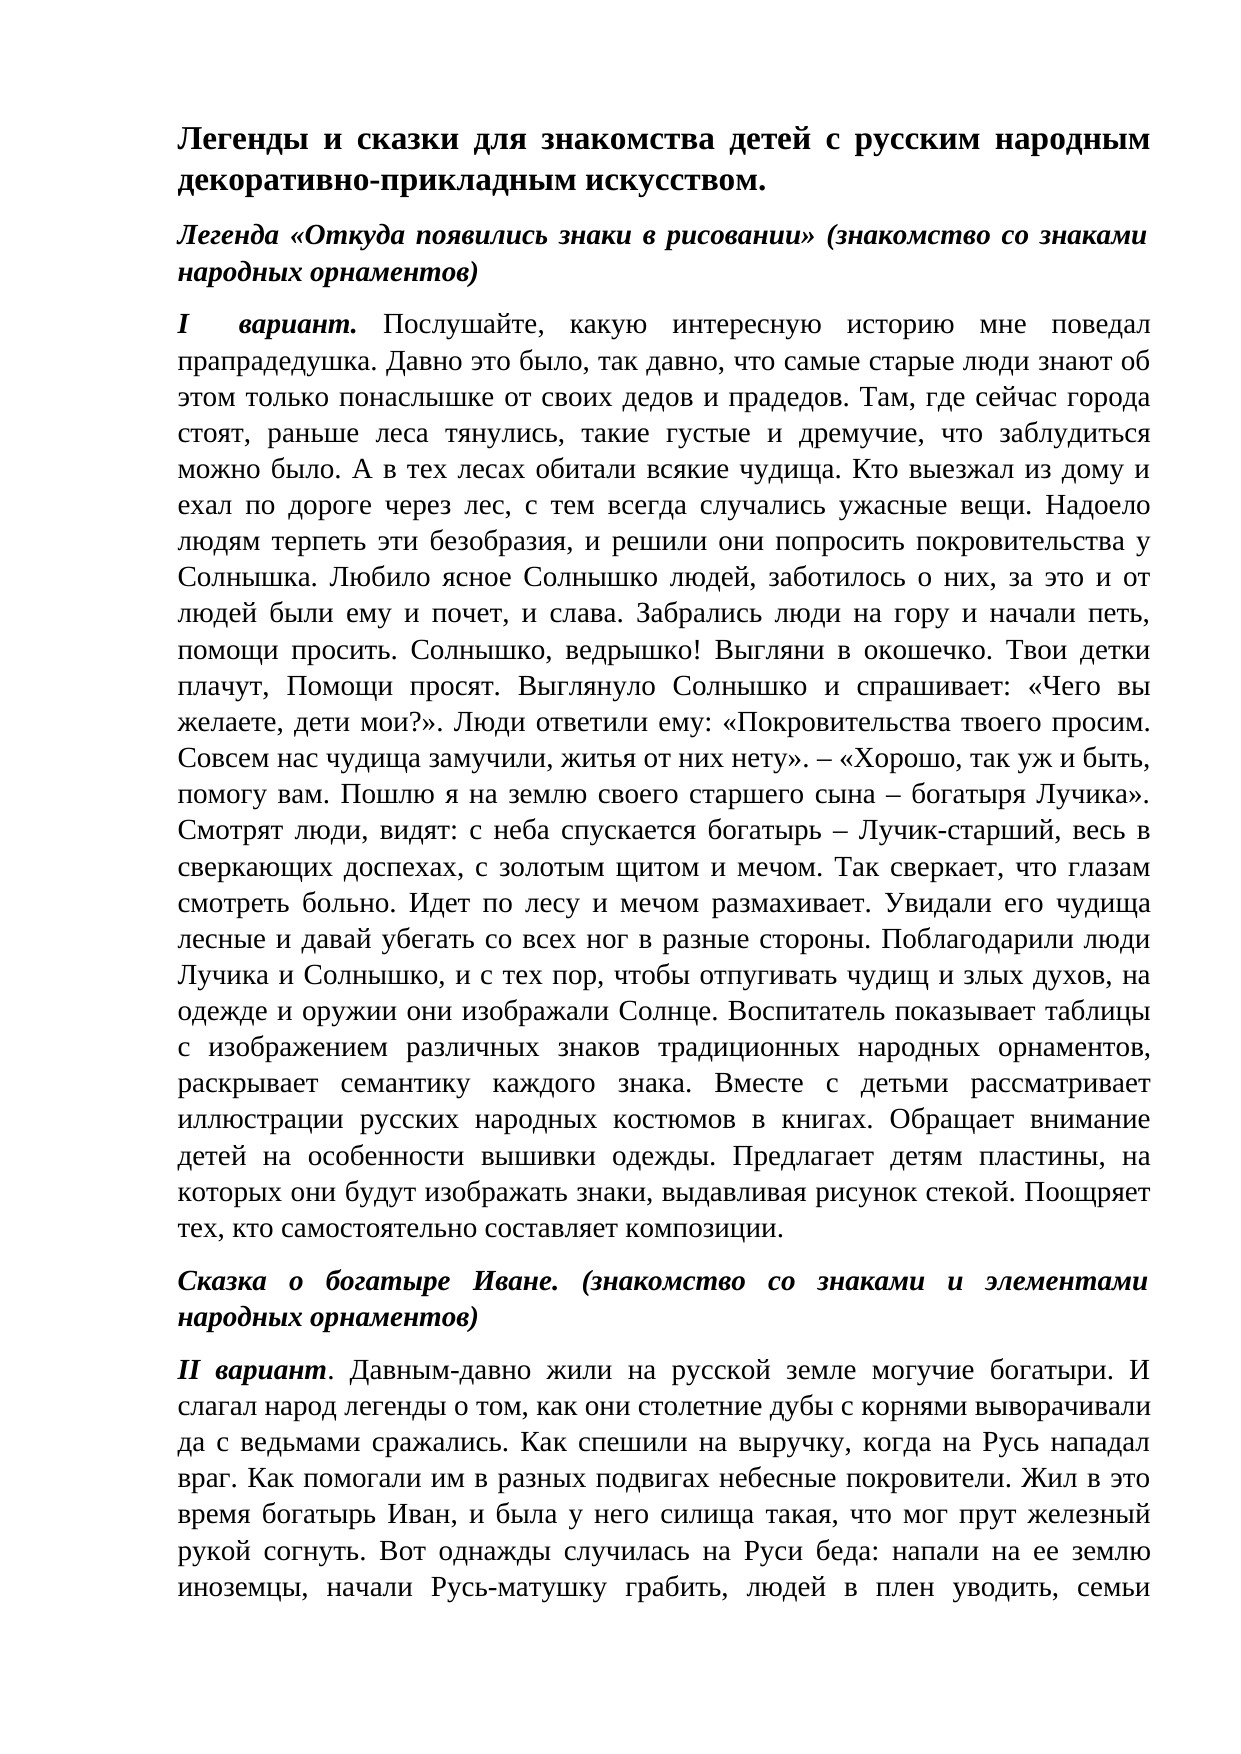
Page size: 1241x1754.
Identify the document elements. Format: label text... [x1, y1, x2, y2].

text Легенда «Откуда появились знаки в рисовании» (знакомство со знаками народных орнаментов) [177, 217, 1152, 287]
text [177, 1352, 1152, 1602]
text Сказка о богатыре Иване. (знакомство со знаками и элементами народных орнаментов) [177, 1263, 1152, 1333]
text Легенды и сказки для знакомства детей с русским народным декоративно-прикладным искусством. [177, 118, 1152, 198]
text I вариант. Послушайте, какую интересную историю мне поведал прапрадедушка. Давно это было, так давно, что самые старые люди знают об этом только понаслышке от своих дедов и прадедов. Там, где сейчас города стоят, раньше леса тянулись, такие густые и дремучие, что заблудиться можно было. А в тех лесах обитали всякие чудища. Кто выезжал из дому и ехал по дороге через лес, с тем всегда случались ужасные вещи. Надоело людям терпеть эти безобразия, и решили они попросить покровительства у Солнышка. Любило ясное Солнышко людей, заботилось о них, за это и от людей были ему и почет, и слава. Забрались люди на гору и начали петь, помощи просить. Солнышко, ведрышко! Выгляни в окошечко. Твои детки плачут, Помощи просят. Выглянуло Солнышко и спрашивает: «Чего вы желаете, дети мои?». Люди ответили ему: «Покровительства твоего просим. Совсем нас чудища замучили, житья от них нету». – «Хорошо, так уж и быть, помогу вам. Пошлю я на землю своего старшего сына – богатыря Лучика». Смотрят люди, видят: с неба спускается богатырь – Лучик-старший, весь в сверкающих доспехах, с золотым щитом и мечом. Так сверкает, что глазам смотреть больно. Идет по лесу и мечом размахивает. Увидали его чудища лесные и давай убегать со всех ног в разные стороны. Поблагодарили люди Лучика и Солнышко, и с тех пор, чтобы отпугивать чудищ и злых духов, на одежде и оружии они изображали Солнце. Воспитатель показывает таблицы с изображением различных знаков традиционных народных орнаментов, раскрывает семантику каждого знака. Вместе с детьми рассматривает иллюстрации русских народных костюмов в книгах. Обращает внимание детей на особенности вышивки одежды. Предлагает детям пластины, на которых они будут изображать знаки, выдавливая рисунок стекой. Поощряет тех, кто самостоятельно составляет композиции. [177, 306, 1152, 1244]
